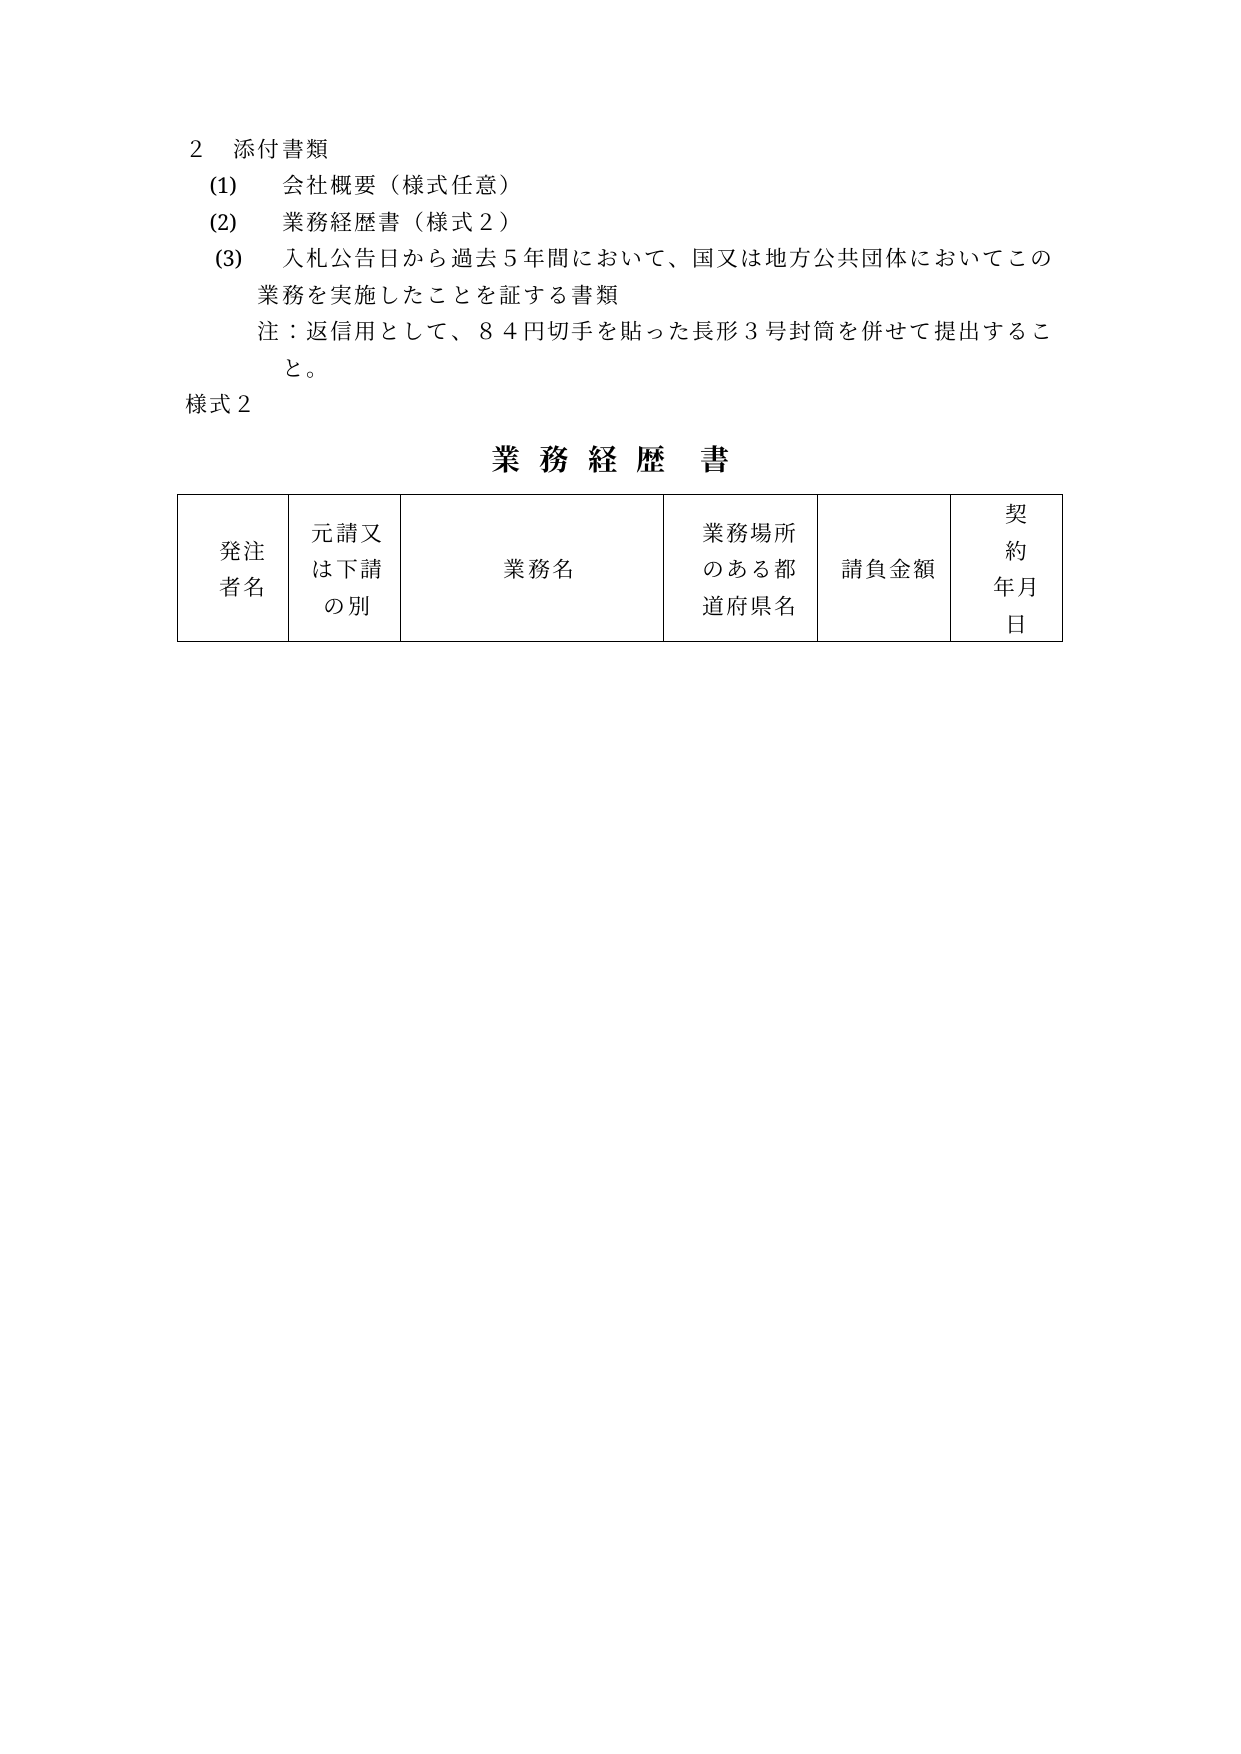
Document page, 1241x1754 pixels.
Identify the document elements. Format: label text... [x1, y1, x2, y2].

text 業務経歴書 [185, 421, 1055, 494]
table_header 業務名 [401, 495, 663, 641]
text 注：返信用として、８４円切手を貼った長形３号封筒を併せて提出すること。 [243, 312, 1055, 385]
text (2) 業務経歴書（様式２） [185, 202, 1055, 239]
text ２ 添付書類 [185, 129, 1055, 166]
table_header 元請又は下請の別 [289, 495, 400, 641]
text 様式２ [185, 385, 1055, 421]
table_header 業務場所のある都道府県名 [664, 495, 817, 641]
text (3) 入札公告日から過去５年間において、国又は地方公共団体においてこの業務を実施したことを証する書類 [193, 239, 1055, 312]
table_header 契 約 年月日 [951, 495, 1062, 641]
text (1) 会社概要（様式任意） [185, 166, 1055, 202]
table_header 発注者名 [178, 495, 288, 641]
table_header 請負金額 [818, 495, 950, 641]
